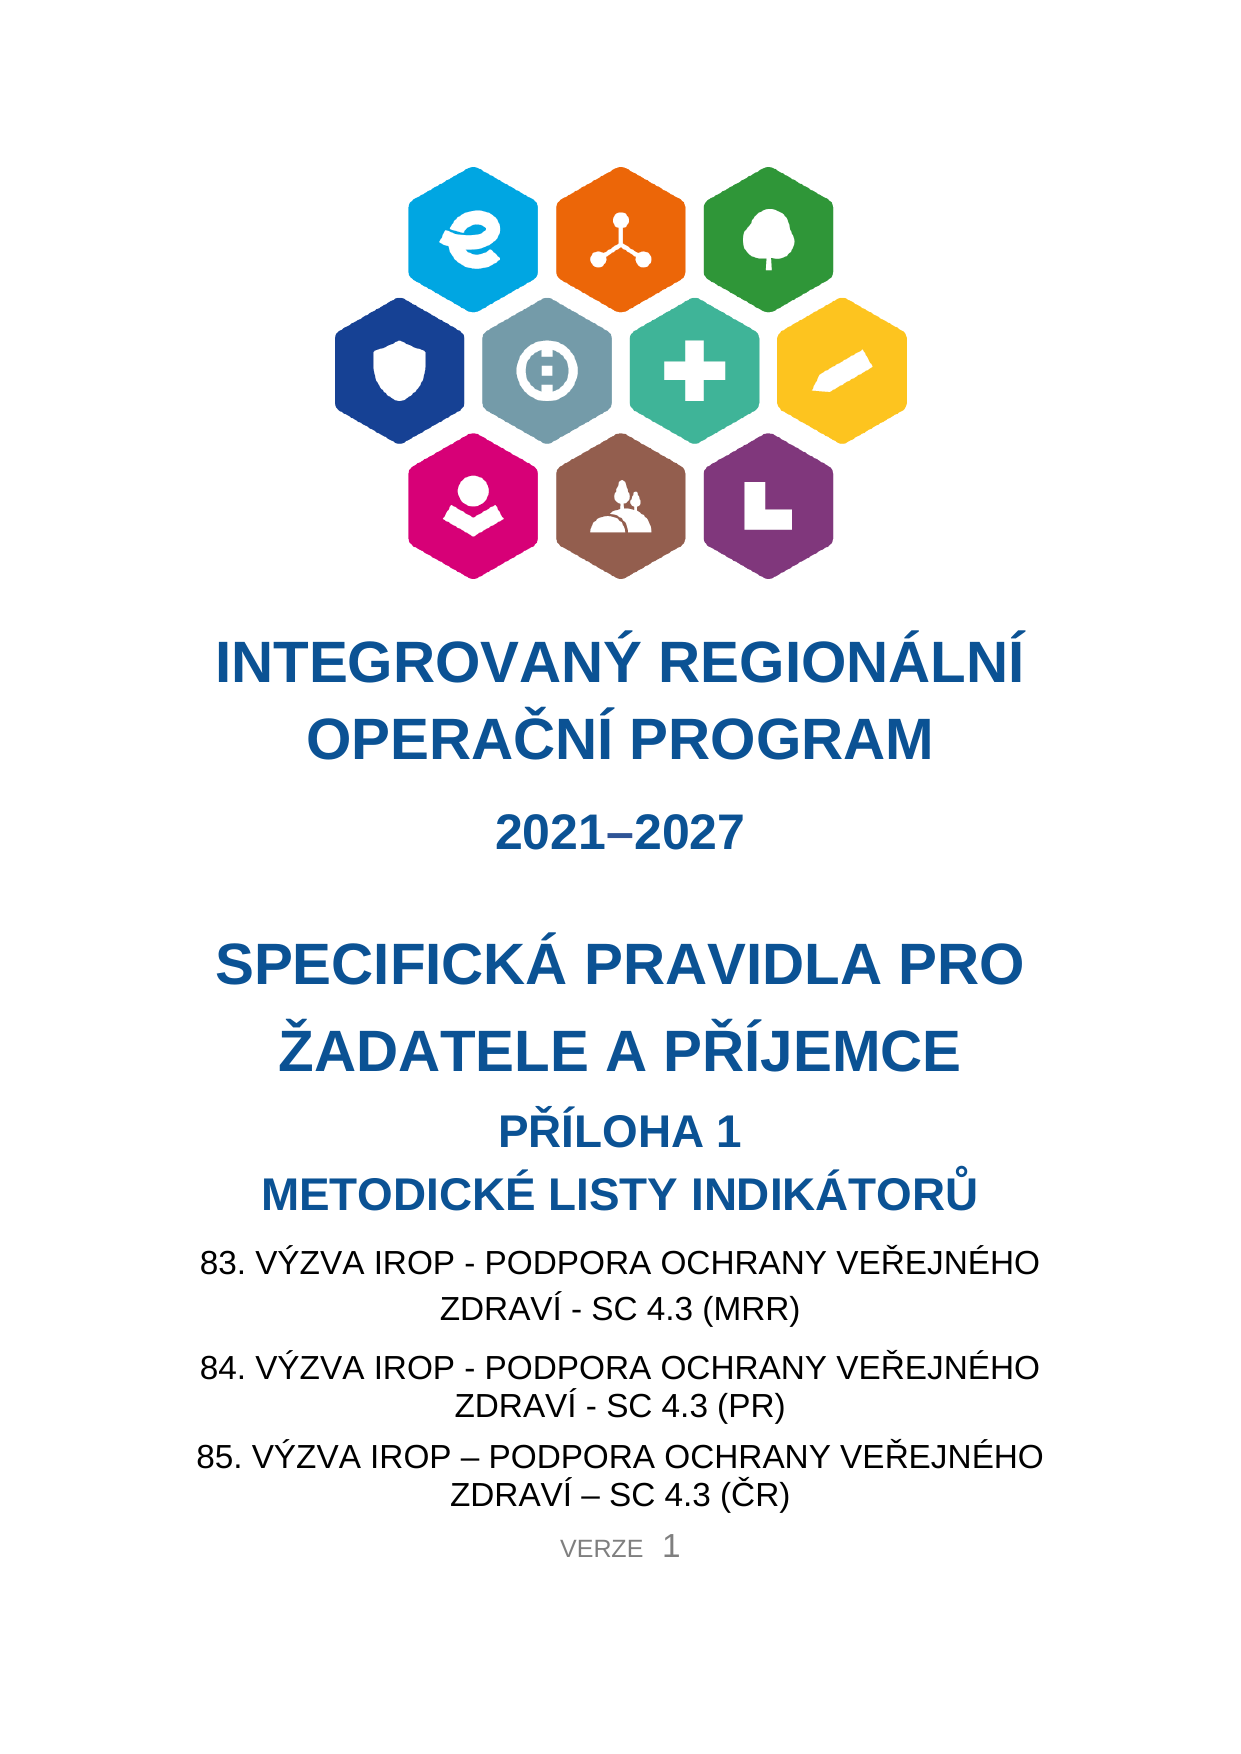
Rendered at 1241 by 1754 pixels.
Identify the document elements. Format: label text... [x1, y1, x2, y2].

text 85. výzva IROP – podpora ochrany veřejného zdraví – SC 4.3 (ČR) [148, 1437, 1092, 1514]
picture [324, 149, 912, 607]
text 83. výzva irop - PODPORA ochrany veřejného zdraví - SC 4.3 (MRR) [148, 1243, 1092, 1328]
text SPECIFICKÁ PRAVIDLA PRO ŽADATELE A PŘÍJEMCE [148, 930, 1092, 1084]
text PŘÍLOHA 1 [148, 1104, 1092, 1157]
text VERZE 1 [148, 1526, 1092, 1565]
text 84. výzva irop - PODPORA ochrany veřejného zdraví - SC 4.3 (PR) [148, 1348, 1092, 1424]
text METODICKÉ LISTY INDIKÁTORŮ [148, 1167, 1092, 1220]
text 2021–2027 [148, 802, 1092, 860]
